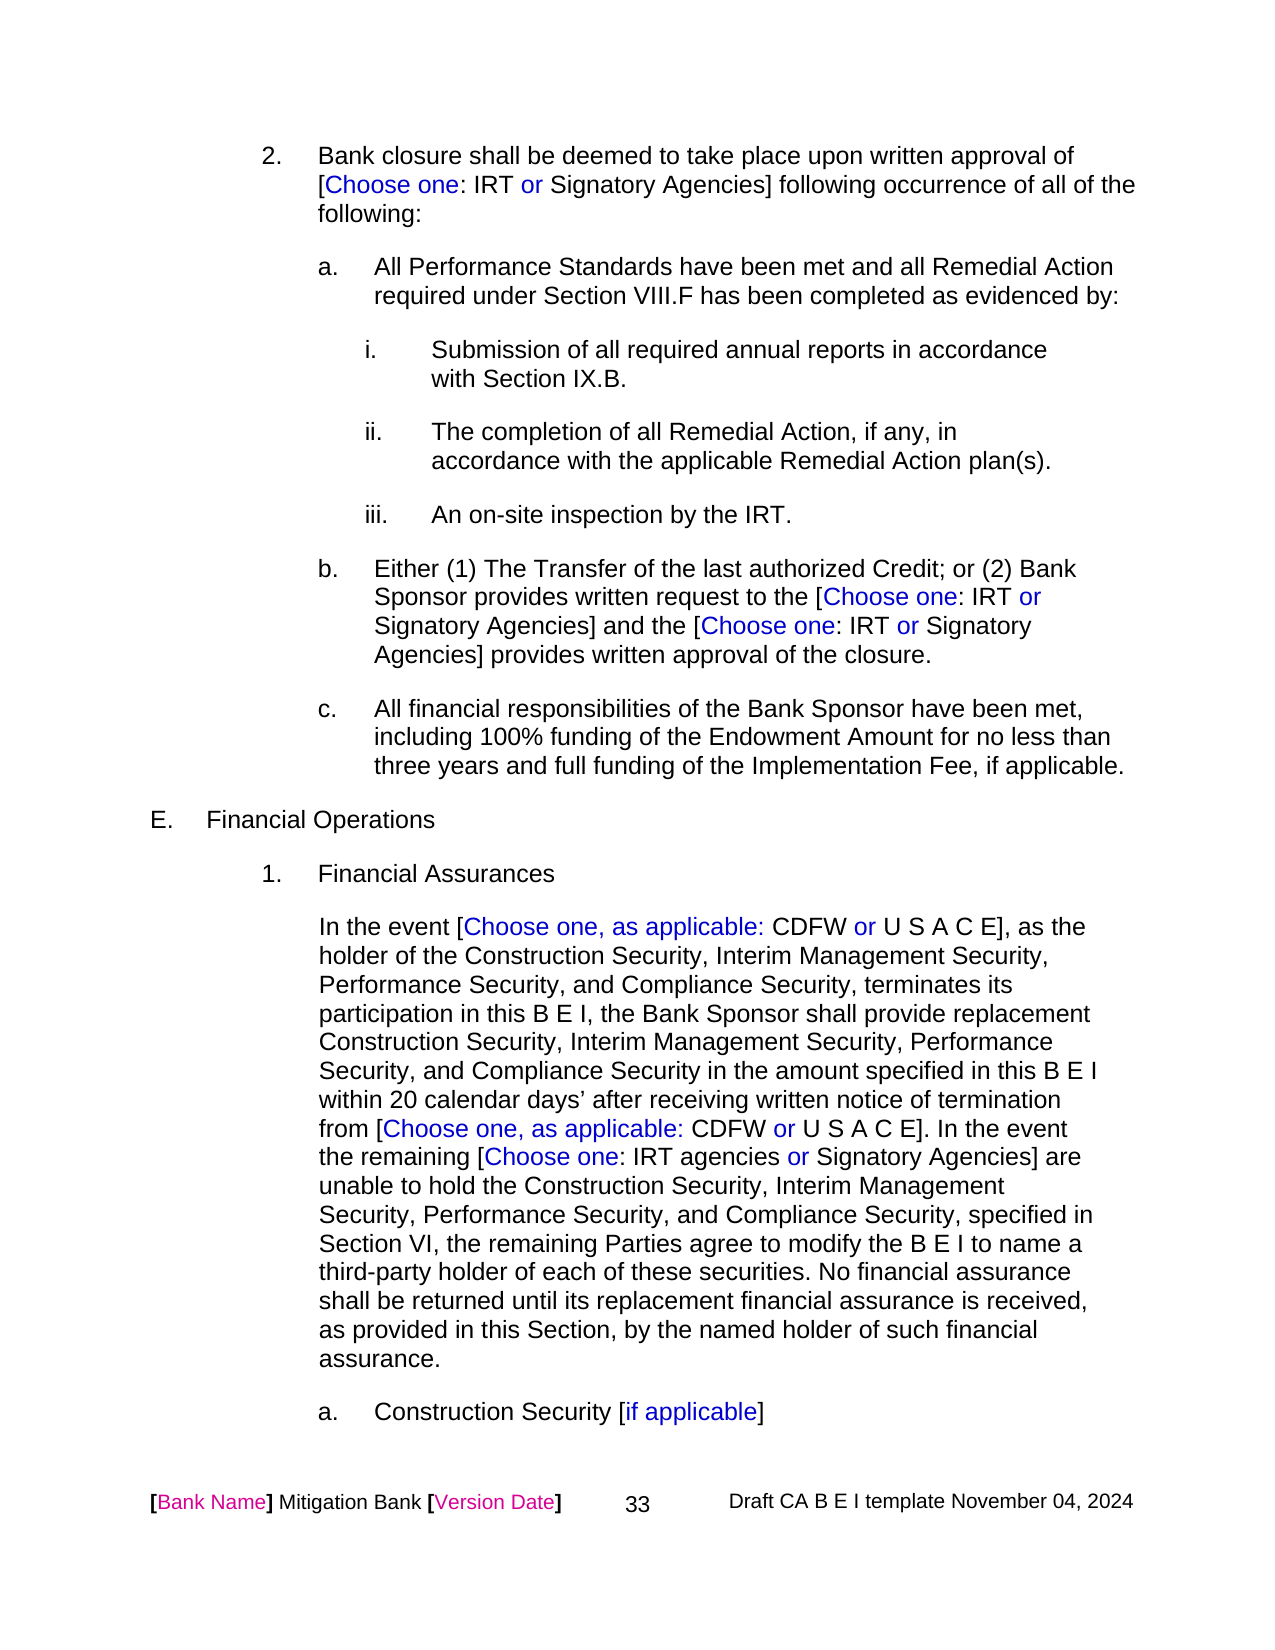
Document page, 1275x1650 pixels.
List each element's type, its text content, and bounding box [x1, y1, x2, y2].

subtitle E. Financial Operations [150, 805, 1114, 833]
list Bank closure shall be deemed to take place upon written approval of [Choose one: IRT or Signatory Agencies] following occurrence of all of the following: [261, 141, 1137, 227]
list Construction Security [if applicable] [318, 1397, 1137, 1426]
list All financial responsibilities of the Bank Sponsor have been met, including 100% funding of the Endowment Amount for no less than three years and full funding of the Implementation Fee, if applicable. [318, 693, 1137, 780]
list Either (1) The Transfer of the last authorized Credit; or (2) Bank Sponsor provides written request to the [Choose one: IRT or Signatory Agencies] and the [Choose one: IRT or Signatory Agencies] provides written approval of the closure. [318, 553, 1137, 668]
list ii. The completion of all Remedial Action, if any, in accordance with the applicable Remedial Action plan(s). [364, 417, 1085, 475]
list All Performance Standards have been met and all Remedial Action required under Section VIII.F has been completed as evidenced by: [318, 252, 1137, 310]
list Financial Assurances [261, 858, 1137, 887]
text In the event [Choose one, as applicable: CDFW or U S A C E], as the holder of the Construction Security, Interim Management Security, Performance Security, and Compliance Security, terminates its participation in this B E I, the Bank Sponsor shall provide replacement Construction Security, Interim Management Security, Performance Security, and Compliance Security in the amount specified in this B E I within 20 calendar days’ after receiving written notice of termination from [Choose one, as applicable: CDFW or U S A C E]. In the event the remaining [Choose one: IRT agencies or Signatory Agencies] are unable to hold the Construction Security, Interim Management Security, Performance Security, and Compliance Security, specified in Section VI, the remaining Parties agree to modify the B E I to name a third-party holder of each of these securities. No financial assurance shall be returned until its replacement financial assurance is received, as provided in this Section, by the named holder of such financial assurance. [319, 912, 1100, 1372]
list iii. An on-site inspection by the IRT. [364, 500, 1085, 528]
list i. Submission of all required annual reports in accordance with Section IX.B. [364, 335, 1085, 392]
